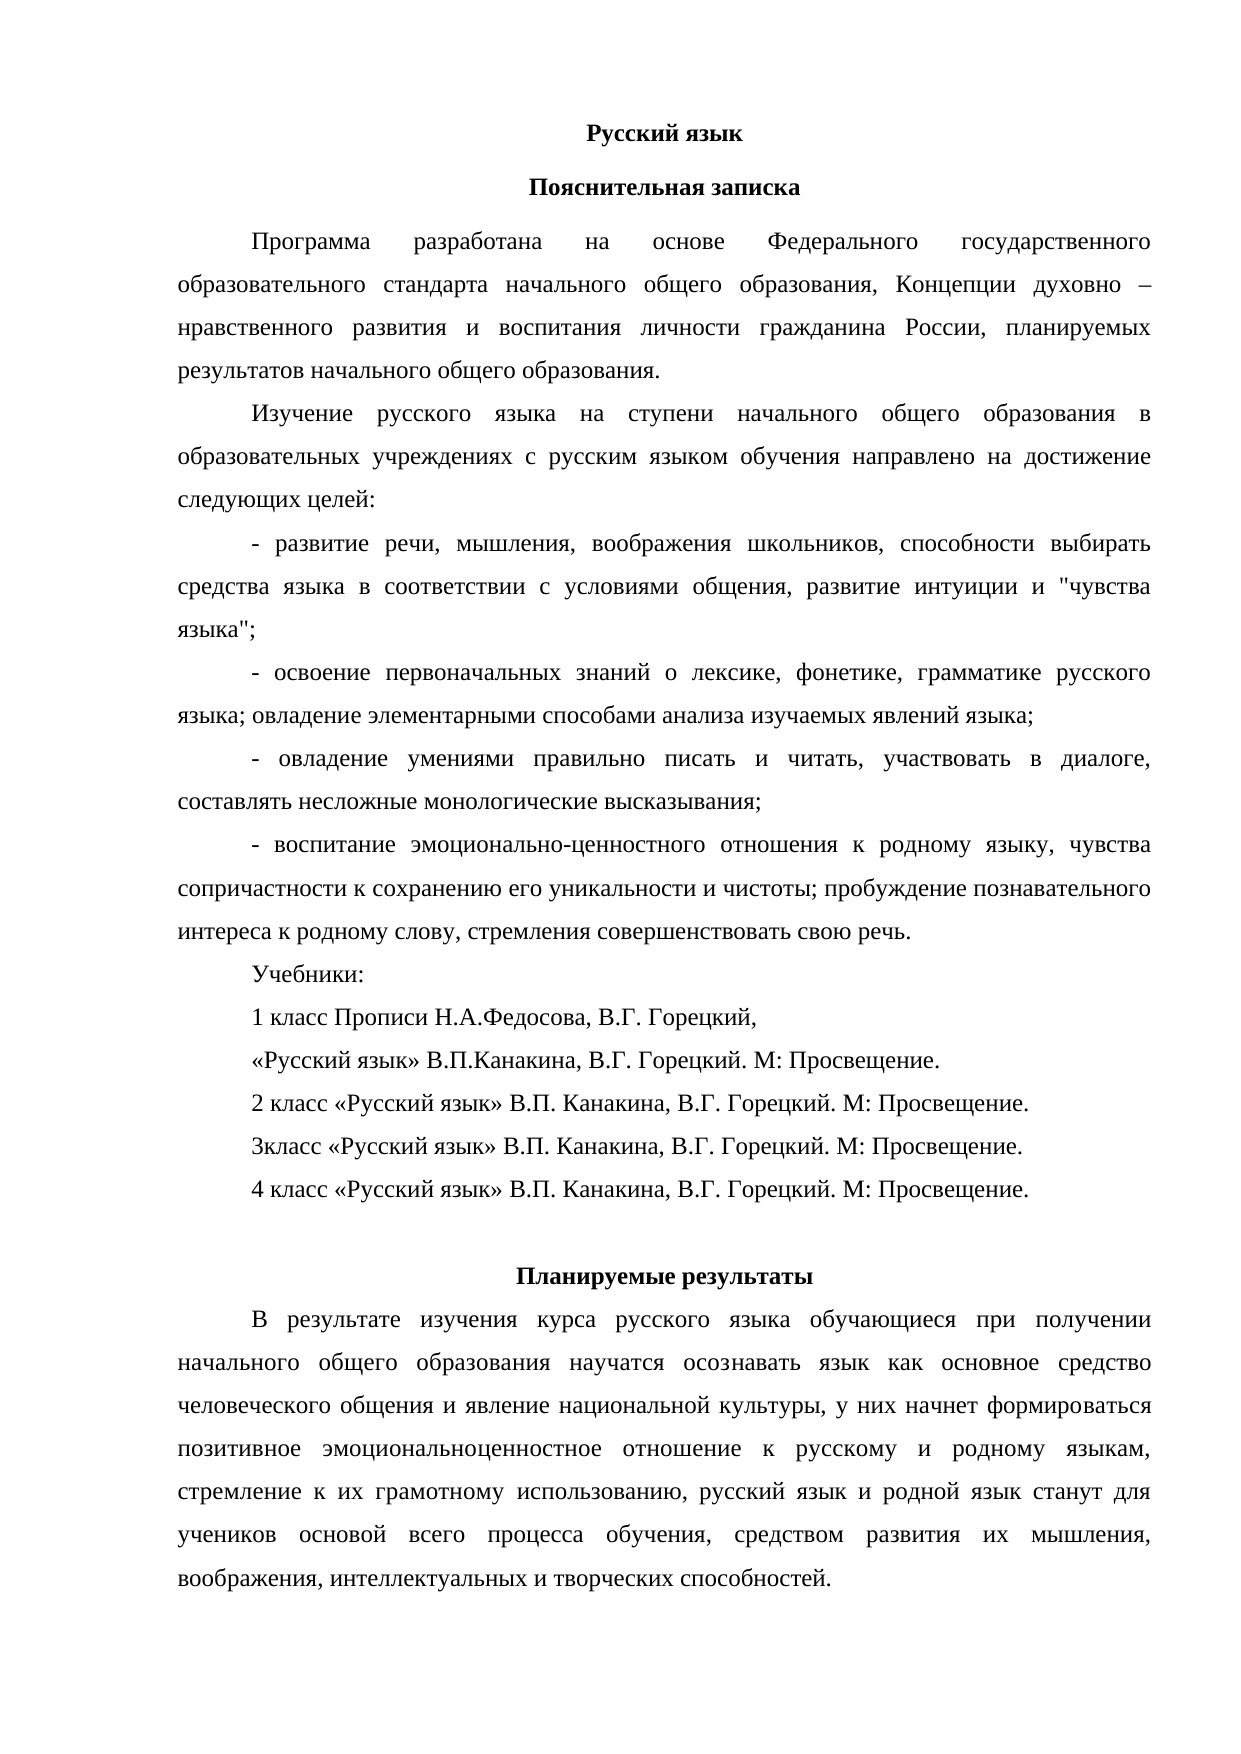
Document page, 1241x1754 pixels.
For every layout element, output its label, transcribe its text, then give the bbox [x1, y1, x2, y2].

text Программа разработана на основе Федерального государственного образовательного стандарта начального общего образования, Концепции духовно – нравственного развития и воспитания личности гражданина России, планируемых результатов начального общего образования. [177, 226, 1152, 384]
text 1 класс Прописи Н.А.Федосова, В.Г. Горецкий, [177, 1002, 1152, 1031]
text - воспитание эмоционально-ценностного отношения к родному языку, чувства сопричастности к сохранению его уникальности и чистоты; пробуждение познавательного интереса к родному слову, стремления совершенствовать свою речь. [177, 829, 1152, 944]
text Русский язык [177, 118, 1152, 147]
text - развитие речи, мышления, воображения школьников, способности выбирать средства языка в соответствии с условиями общения, развитие интуиции и "чувства языка"; [177, 528, 1152, 643]
text В результате изучения курса русского языка обучающиеся при получении начального общего образования научатся осознавать язык как основное средство человеческого общения и явление национальной культуры, у них начнет формироваться позитивное эмоционально­ценностное отношение к русскому и родному языкам, стремление к их грамотному использованию, русский язык и родной язык станут для учеников основой всего процесса обучения, средством развития их мышления, воображения, интеллектуальных и творческих способностей. [177, 1304, 1152, 1591]
text «Русский язык» В.П.Канакина, В.Г. Горецкий. М: Просвещение. [177, 1045, 1152, 1074]
text Пояснительная записка [177, 172, 1152, 201]
text Учебники: [177, 959, 1152, 988]
text 4 класс «Русский язык» В.П. Канакина, В.Г. Горецкий. М: Просвещение. [177, 1174, 1152, 1203]
text Изучение русского языка на ступени начального общего образования в образовательных учреждениях с русским языком обучения направлено на достижение следующих целей: [177, 398, 1152, 513]
text - освоение первоначальных знаний о лексике, фонетике, грамматике русского языка; овладение элементарными способами анализа изучаемых явлений языка; [177, 657, 1152, 729]
text 2 класс «Русский язык» В.П. Канакина, В.Г. Горецкий. М: Просвещение. [177, 1088, 1152, 1117]
text Планируемые результаты [177, 1261, 1152, 1289]
text - овладение умениями правильно писать и читать, участвовать в диалоге, составлять несложные монологические высказывания; [177, 743, 1152, 815]
text 3класс «Русский язык» В.П. Канакина, В.Г. Горецкий. М: Просвещение. [177, 1131, 1152, 1160]
